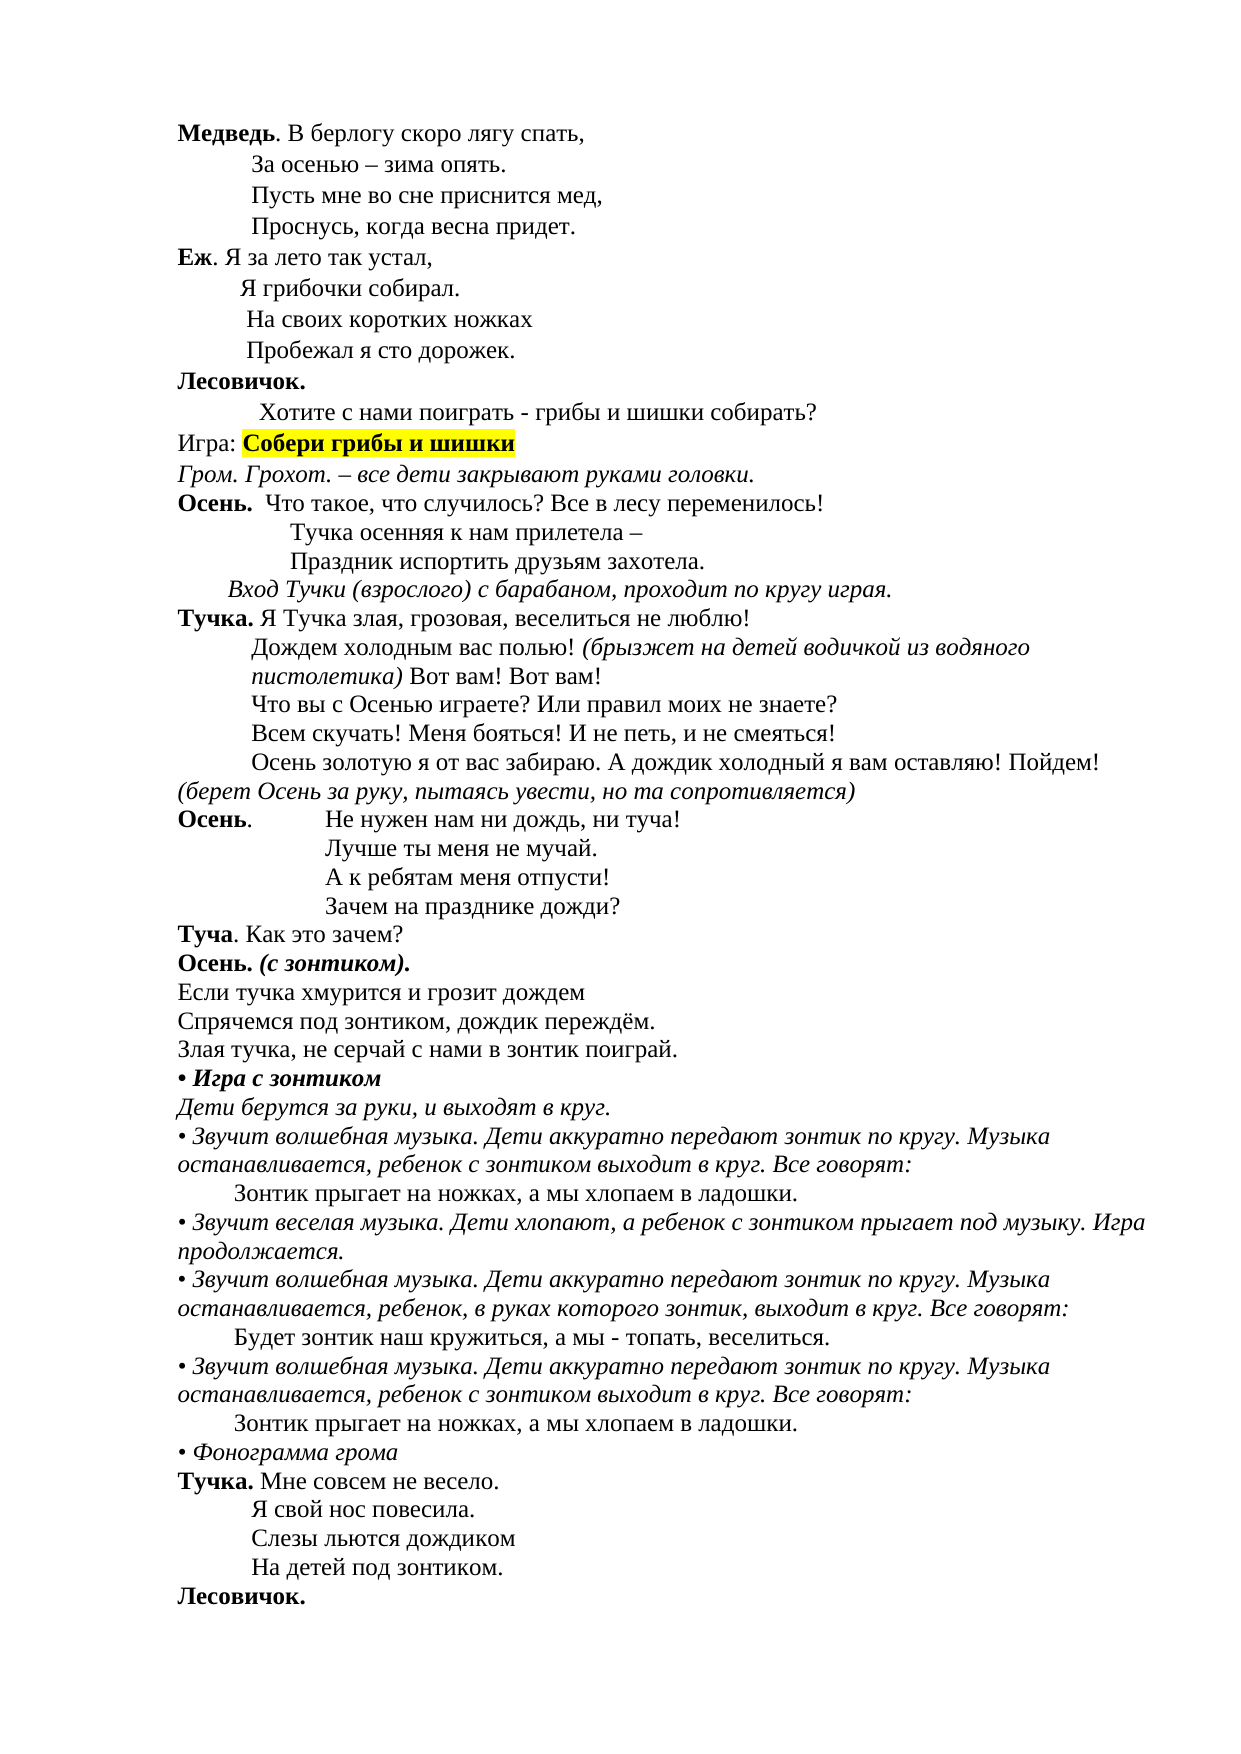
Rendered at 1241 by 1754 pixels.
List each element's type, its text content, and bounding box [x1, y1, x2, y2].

text Слезы льются дождиком [177, 1523, 1152, 1552]
text За осенью – зима опять. [251, 149, 1152, 178]
text Будет зонтик наш кружиться, а мы - топать, веселиться. [177, 1322, 1152, 1351]
text Игра: Собери грибы и шишки [177, 428, 1152, 457]
text Осень. (с зонтиком). [177, 948, 1152, 977]
text Тучка. Я Тучка злая, грозовая, веселиться не люблю! [177, 603, 1152, 632]
text Я свой нос повесила. [177, 1494, 1152, 1523]
text • Звучит волшебная музыка. Дети аккуратно передают зонтик по кругу. Музыка останавливается, ребенок с зонтиком выходит в круг. Все говорят: [177, 1121, 1152, 1178]
text На детей под зонтиком. [177, 1552, 1152, 1581]
text Пробежал я сто дорожек. [177, 335, 1152, 364]
text Осень. Не нужен нам ни дождь, ни туча! [177, 804, 1152, 833]
text Дождем холодным вас полью! (брызжет на детей водичкой из водяного пистолетика) Вот вам! Вот вам! [251, 632, 1152, 689]
text Лесовичок. [177, 366, 1152, 395]
text Еж. Я за лето так устал, [177, 242, 1152, 271]
text На своих коротких ножках [177, 304, 1152, 333]
text Лучше ты меня не мучай. [177, 833, 1152, 862]
text Зачем на празднике дожди? [177, 891, 1152, 919]
text Я грибочки собирал. [177, 273, 1152, 302]
text (берет Осень за руку, пытаясь увести, но та сопротивляется) [177, 776, 1152, 804]
text Тучка осенняя к нам прилетела – [177, 517, 1152, 546]
text Осень. Что такое, что случилось? Все в лесу переменилось! [177, 488, 1152, 517]
text Зонтик прыгает на ножках, а мы хлопаем в ладошки. [177, 1178, 1152, 1207]
text Вход Тучки (взрослого) с барабаном, проходит по кругу играя. [177, 574, 1152, 603]
text Дети берутся за руки, и выходят в круг. [177, 1092, 1152, 1121]
text • Звучит волшебная музыка. Дети аккуратно передают зонтик по кругу. Музыка останавливается, ребенок с зонтиком выходит в круг. Все говорят: [177, 1351, 1152, 1408]
text • Звучит веселая музыка. Дети хлопают, а ребенок с зонтиком прыгает под музыку. Игра продолжается. [177, 1207, 1152, 1264]
text Праздник испортить друзьям захотела. [177, 546, 1152, 574]
text Пусть мне во сне приснится мед, [251, 180, 1152, 209]
text Зонтик прыгает на ножках, а мы хлопаем в ладошки. [177, 1408, 1152, 1437]
text Туча. Как это зачем? [177, 919, 1152, 948]
text • Игра с зонтиком [177, 1063, 1152, 1092]
text Спрячемся под зонтиком, дождик переждём. [177, 1006, 1152, 1034]
text Что вы с Осенью играете? Или правил моих не знаете? [251, 689, 1152, 718]
text • Фонограмма грома [177, 1437, 1152, 1466]
text Злая тучка, не серчай с нами в зонтик поиграй. [177, 1034, 1152, 1063]
text Всем скучать! Меня бояться! И не петь, и не смеяться! [251, 718, 1152, 747]
text Осень золотую я от вас забираю. А дождик холодный я вам оставляю! Пойдем! [251, 747, 1152, 776]
text А к ребятам меня отпусти! [177, 862, 1152, 891]
text Лесовичок. [177, 1581, 1152, 1609]
text Хотите с нами поиграть - грибы и шишки собирать? [177, 397, 1152, 426]
text Тучка. Мне совсем не весело. [177, 1466, 1152, 1494]
text Гром. Грохот. – все дети закрывают руками головки. [177, 459, 1152, 488]
text Если тучка хмурится и грозит дождем [177, 977, 1152, 1006]
text Медведь. В берлогу скоро лягу спать, [177, 118, 1152, 147]
text Проснусь, когда весна придет. [251, 211, 1152, 240]
text • Звучит волшебная музыка. Дети аккуратно передают зонтик по кругу. Музыка останавливается, ребенок, в руках которого зонтик, выходит в круг. Все говорят: [177, 1264, 1152, 1322]
